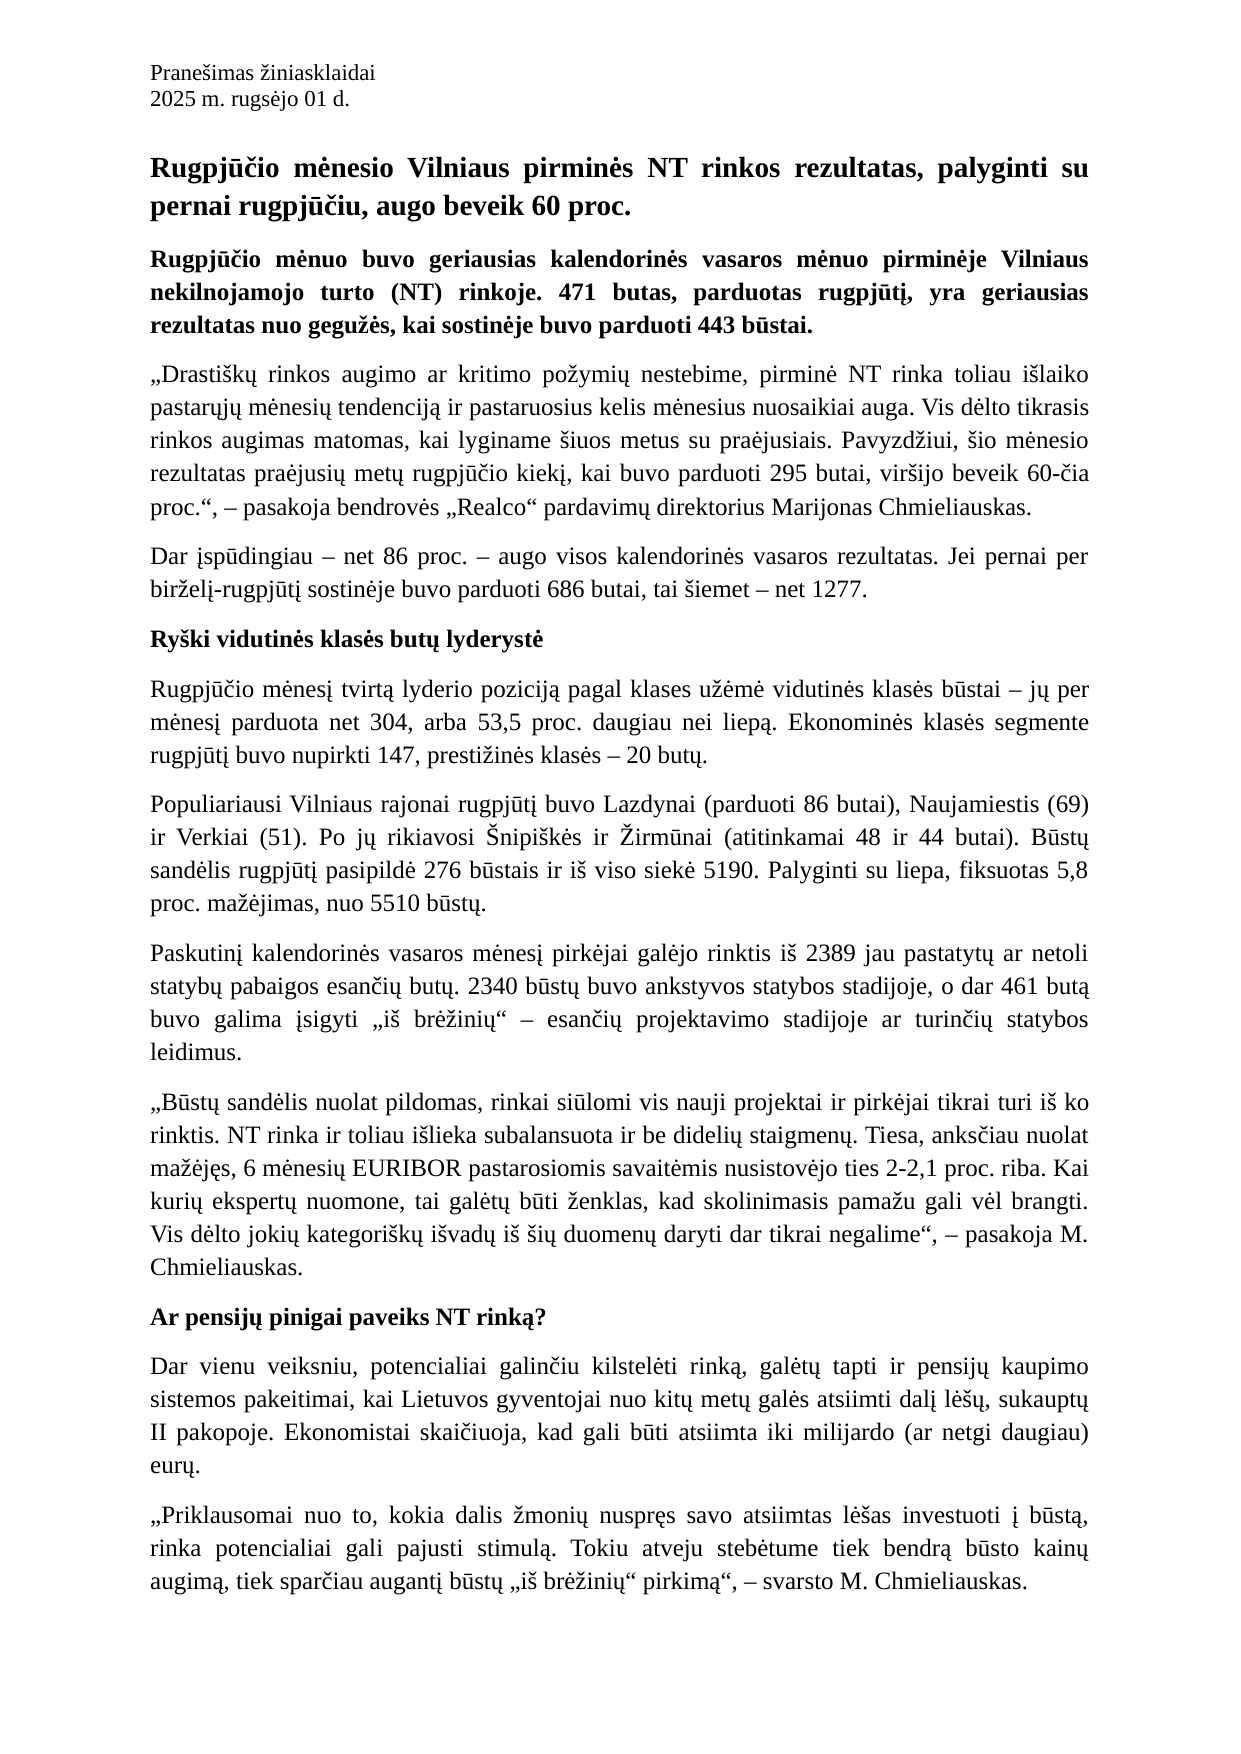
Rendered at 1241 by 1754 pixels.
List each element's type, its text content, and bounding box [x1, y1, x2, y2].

text Paskutinį kalendorinės vasaros mėnesį pirkėjai galėjo rinktis iš 2389 jau pastatytų ar netoli statybų pabaigos esančių butų. 2340 būstų buvo ankstyvos statybos stadijoje, o dar 461 butą buvo galima įsigyti „iš brėžinių“ – esančių projektavimo stadijoje ar turinčių statybos leidimus. [150, 938, 1090, 1066]
text „Drastiškų rinkos augimo ar kritimo požymių nestebime, pirminė NT rinka toliau išlaiko pastarųjų mėnesių tendenciją ir pastaruosius kelis mėnesius nuosaikiai auga. Vis dėlto tikrasis rinkos augimas matomas, kai lyginame šiuos metus su praėjusiais. Pavyzdžiui, šio mėnesio rezultatas praėjusių metų rugpjūčio kiekį, kai buvo parduoti 295 butai, viršijo beveik 60-čia proc.“, – pasakoja bendrovės „Realco“ pardavimų direktorius Marijonas Chmieliauskas. [150, 359, 1090, 520]
text Dar vienu veiksniu, potencialiai galinčiu kilstelėti rinką, galėtų tapti ir pensijų kaupimo sistemos pakeitimai, kai Lietuvos gyventojai nuo kitų metų galės atsiimti dalį lėšų, sukauptų II pakopoje. Ekonomistai skaičiuoja, kad gali būti atsiimta iki milijardo (ar netgi daugiau) eurų. [150, 1351, 1090, 1479]
text Rugpjūčio mėnuo buvo geriausias kalendorinės vasaros mėnuo pirminėje Vilniaus nekilnojamojo turto (NT) rinkoje. 471 butas, parduotas rugpjūtį, yra geriausias rezultatas nuo gegužės, kai sostinėje buvo parduoti 443 būstai. [150, 244, 1090, 338]
text „Būstų sandėlis nuolat pildomas, rinkai siūlomi vis nauji projektai ir pirkėjai tikrai turi iš ko rinktis. NT rinka ir toliau išlieka subalansuota ir be didelių staigmenų. Tiesa, anksčiau nuolat mažėjęs, 6 mėnesių EURIBOR pastarosiomis savaitėmis nusistovėjo ties 2-2,1 proc. riba. Kai kurių ekspertų nuomone, tai galėtų būti ženklas, kad skolinimasis pamažu gali vėl brangti. Vis dėlto jokių kategoriškų išvadų iš šių duomenų daryti dar tikrai negalime“, – pasakoja M. Chmieliauskas. [150, 1087, 1090, 1281]
text Dar įspūdingiau – net 86 proc. – augo visos kalendorinės vasaros rezultatas. Jei pernai per birželį-rugpjūtį sostinėje buvo parduoti 686 butai, tai šiemet – net 1277. [150, 541, 1090, 603]
text Populiariausi Vilniaus rajonai rugpjūtį buvo Lazdynai (parduoti 86 butai), Naujamiestis (69) ir Verkiai (51). Po jų rikiavosi Šnipiškės ir Žirmūnai (atitinkamai 48 ir 44 butai). Būstų sandėlis rugpjūtį pasipildė 276 būstais ir iš viso siekė 5190. Palyginti su liepa, fiksuotas 5,8 proc. mažėjimas, nuo 5510 būstų. [150, 789, 1090, 917]
text „Priklausomai nuo to, kokia dalis žmonių nuspręs savo atsiimtas lėšas investuoti į būstą, rinka potencialiai gali pajusti stimulą. Tokiu atveju stebėtume tiek bendrą būsto kainų augimą, tiek sparčiau augantį būstų „iš brėžinių“ pirkimą“, – svarsto M. Chmieliauskas. [150, 1500, 1090, 1595]
text Rugpjūčio mėnesio Vilniaus pirminės NT rinkos rezultatas, palyginti su pernai rugpjūčiu, augo beveik 60 proc. [150, 150, 1090, 222]
text Ar pensijų pinigai paveiks NT rinką? [150, 1302, 1090, 1330]
text Rugpjūčio mėnesį tvirtą lyderio poziciją pagal klases užėmė vidutinės klasės būstai – jų per mėnesį parduota net 304, arba 53,5 proc. daugiau nei liepą. Ekonominės klasės segmente rugpjūtį buvo nupirkti 147, prestižinės klasės – 20 butų. [150, 674, 1090, 768]
text Ryški vidutinės klasės butų lyderystė [150, 624, 1090, 653]
